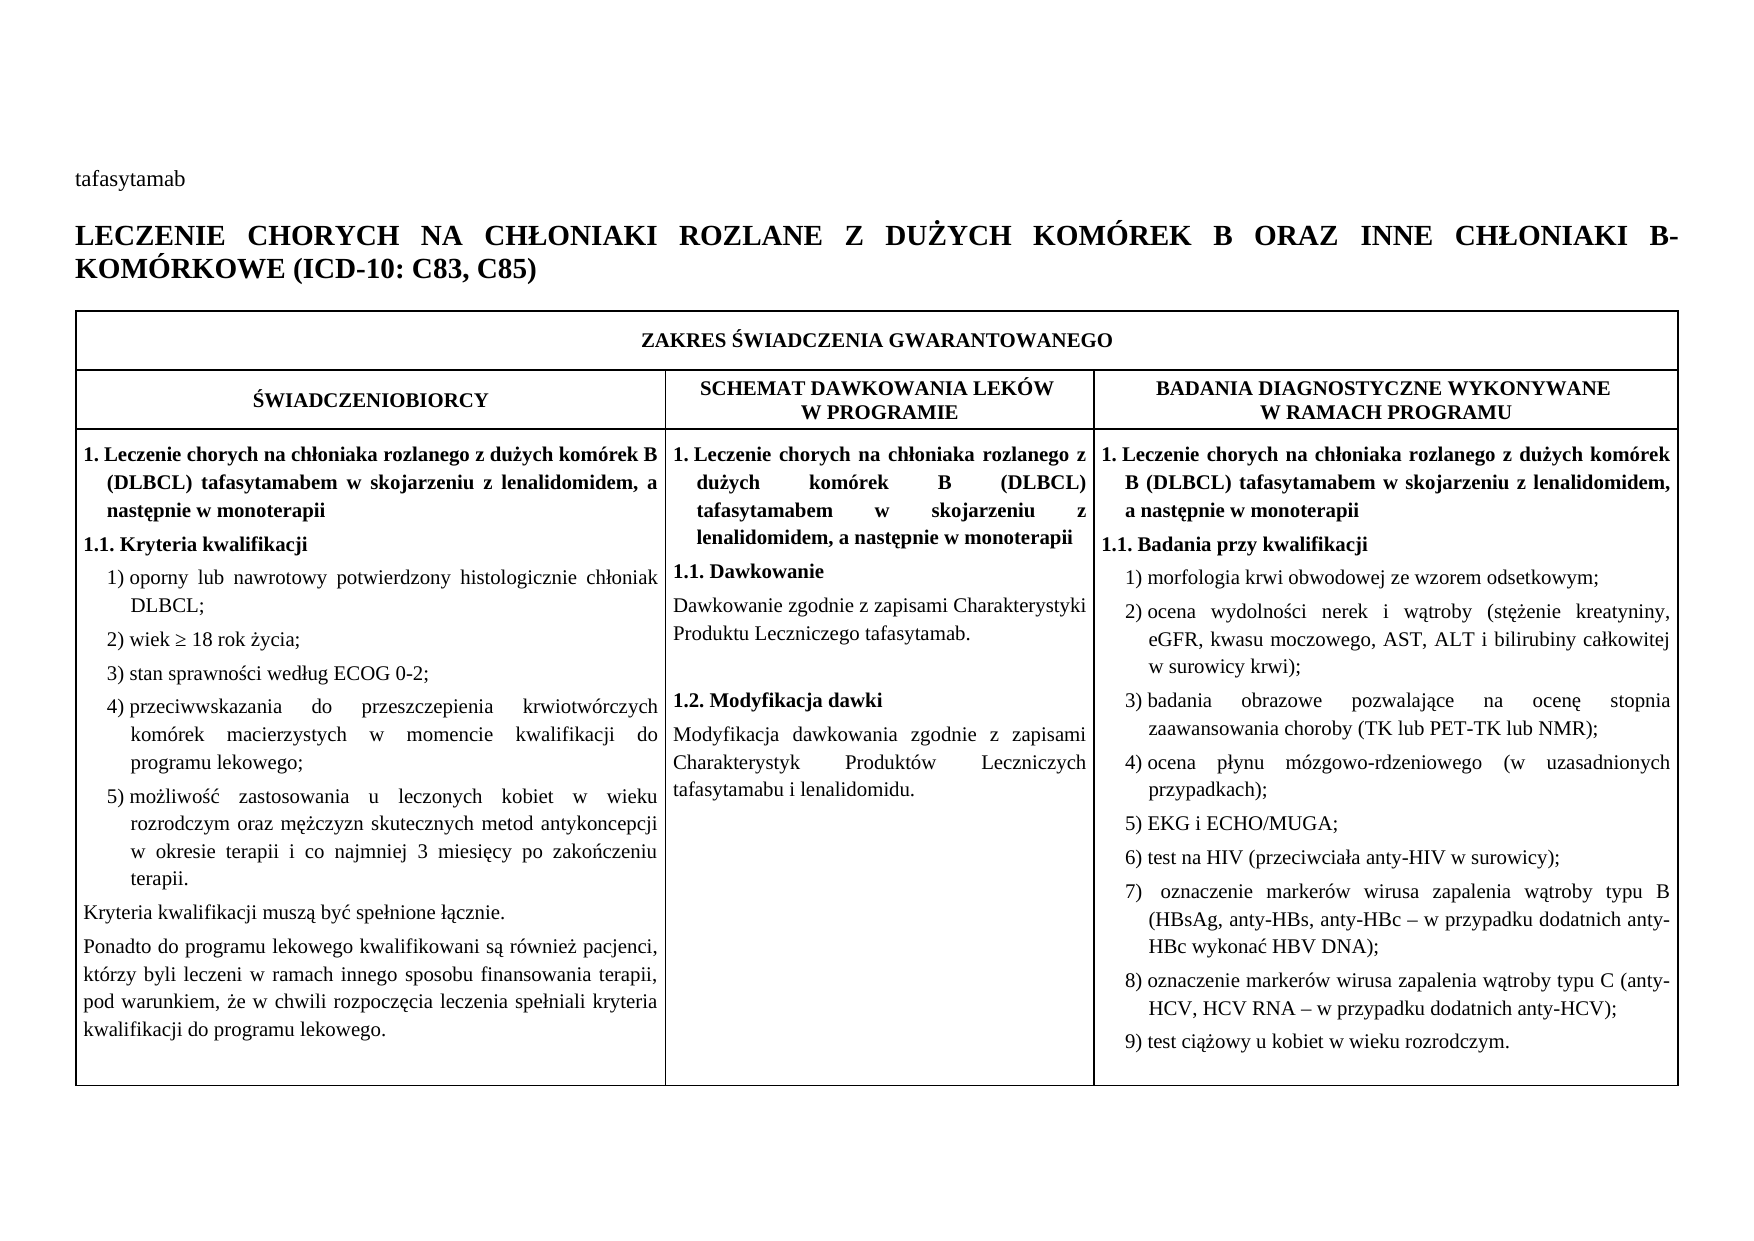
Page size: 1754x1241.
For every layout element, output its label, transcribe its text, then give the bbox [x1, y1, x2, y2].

table_cell ŚWIADCZENIOBIORCY [77, 371, 665, 428]
table_cell BADANIA DIAGNOSTYCZNE WYKONYWANE W RAMACH PROGRAMU [1095, 371, 1677, 428]
text LECZENIE CHORYCH NA CHŁONIAKI ROZLANE Z DUŻYCH KOMÓREK B ORAZ INNE CHŁONIAKI B-KOMÓRKOWE (ICD-10: C83, C85) [75, 218, 1679, 285]
text tafasytamab [75, 165, 1679, 192]
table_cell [666, 430, 1093, 1084]
table_cell SCHEMAT DAWKOWANIA LEKÓW W PROGRAMIE [666, 371, 1093, 428]
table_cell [77, 430, 665, 1084]
table_header ZAKRES ŚWIADCZENIA GWARANTOWANEGO [77, 312, 1677, 369]
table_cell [1095, 430, 1677, 1084]
